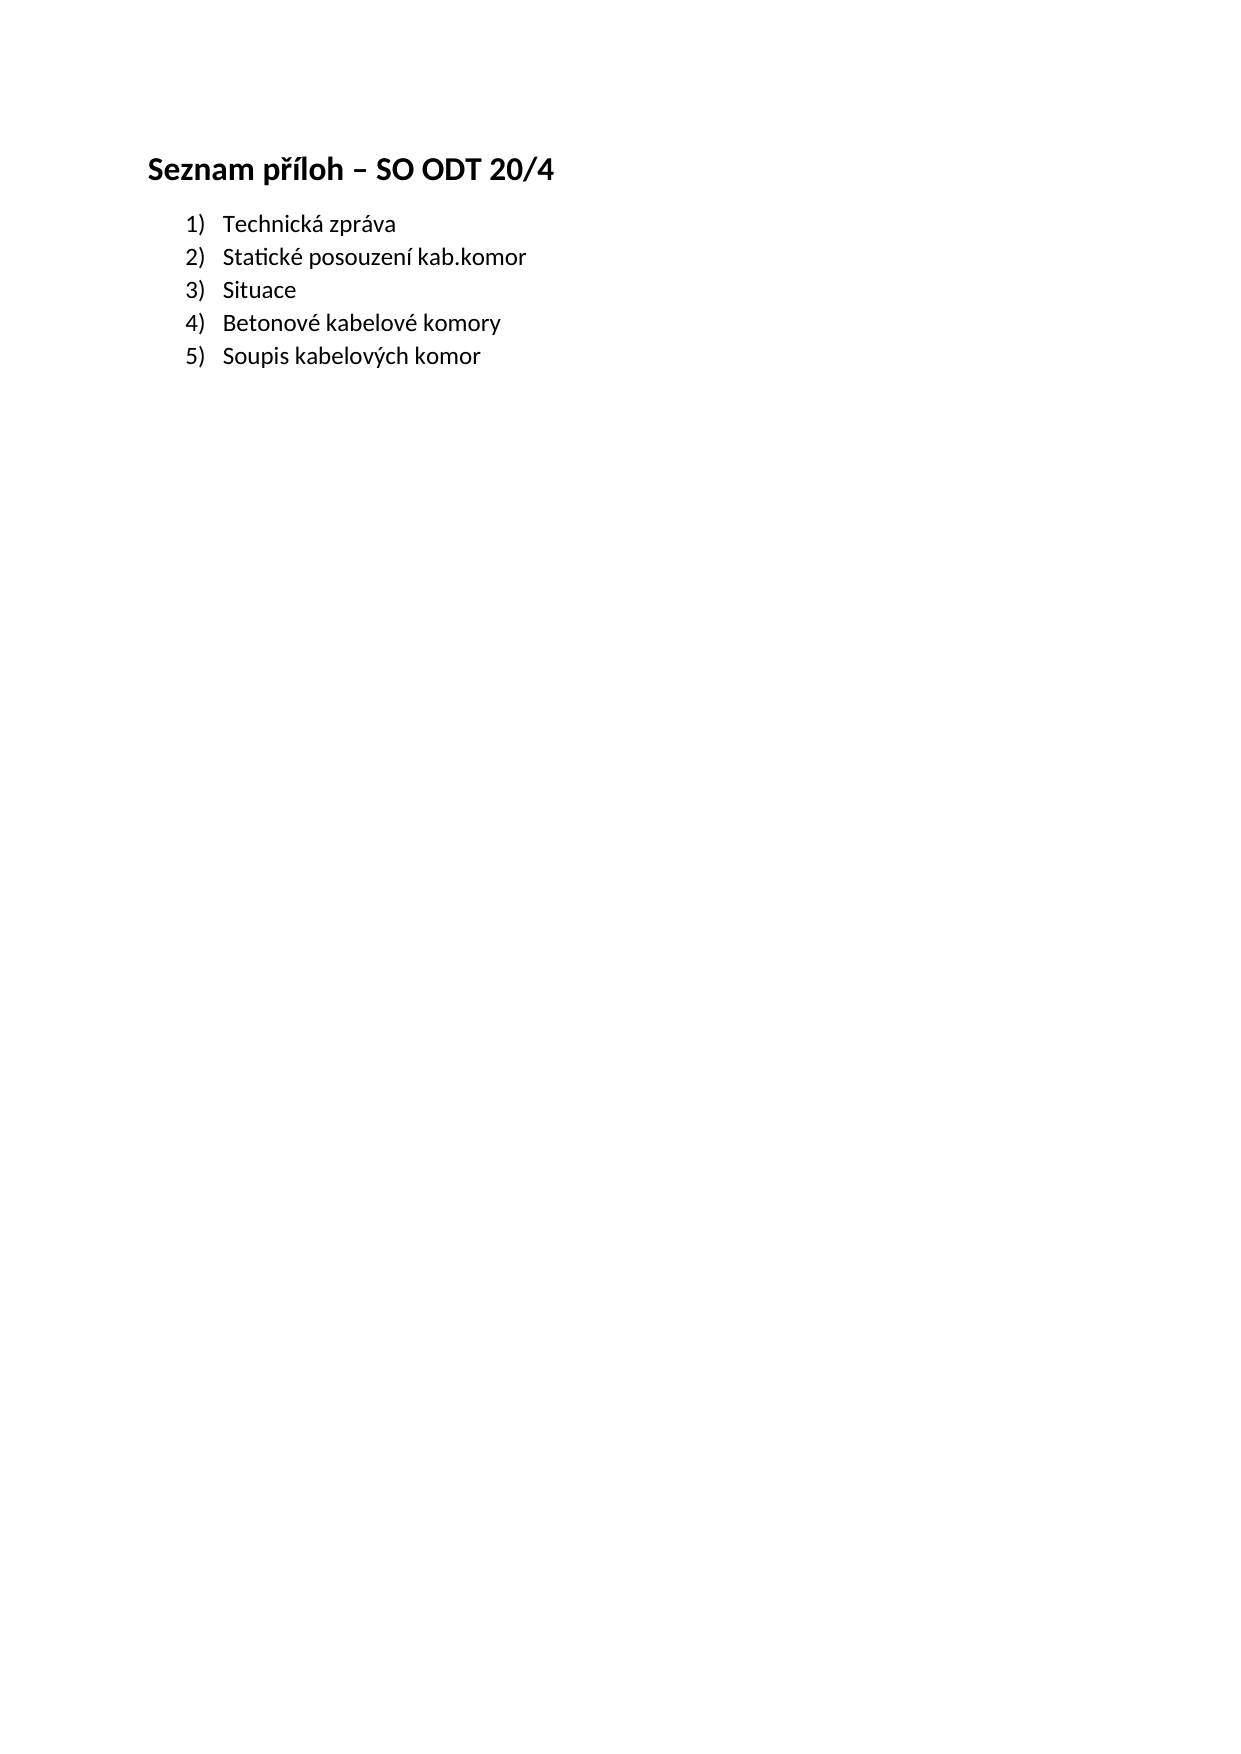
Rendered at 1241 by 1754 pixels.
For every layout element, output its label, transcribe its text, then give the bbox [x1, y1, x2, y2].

list Situace [185, 274, 1093, 304]
text Seznam příloh – SO ODT 20/4 [148, 148, 1093, 188]
list Statické posouzení kab.komor [185, 241, 1093, 272]
list Technická zpráva [185, 208, 1093, 239]
list Soupis kabelových komor [185, 340, 1093, 370]
list Betonové kabelové komory [185, 307, 1093, 337]
